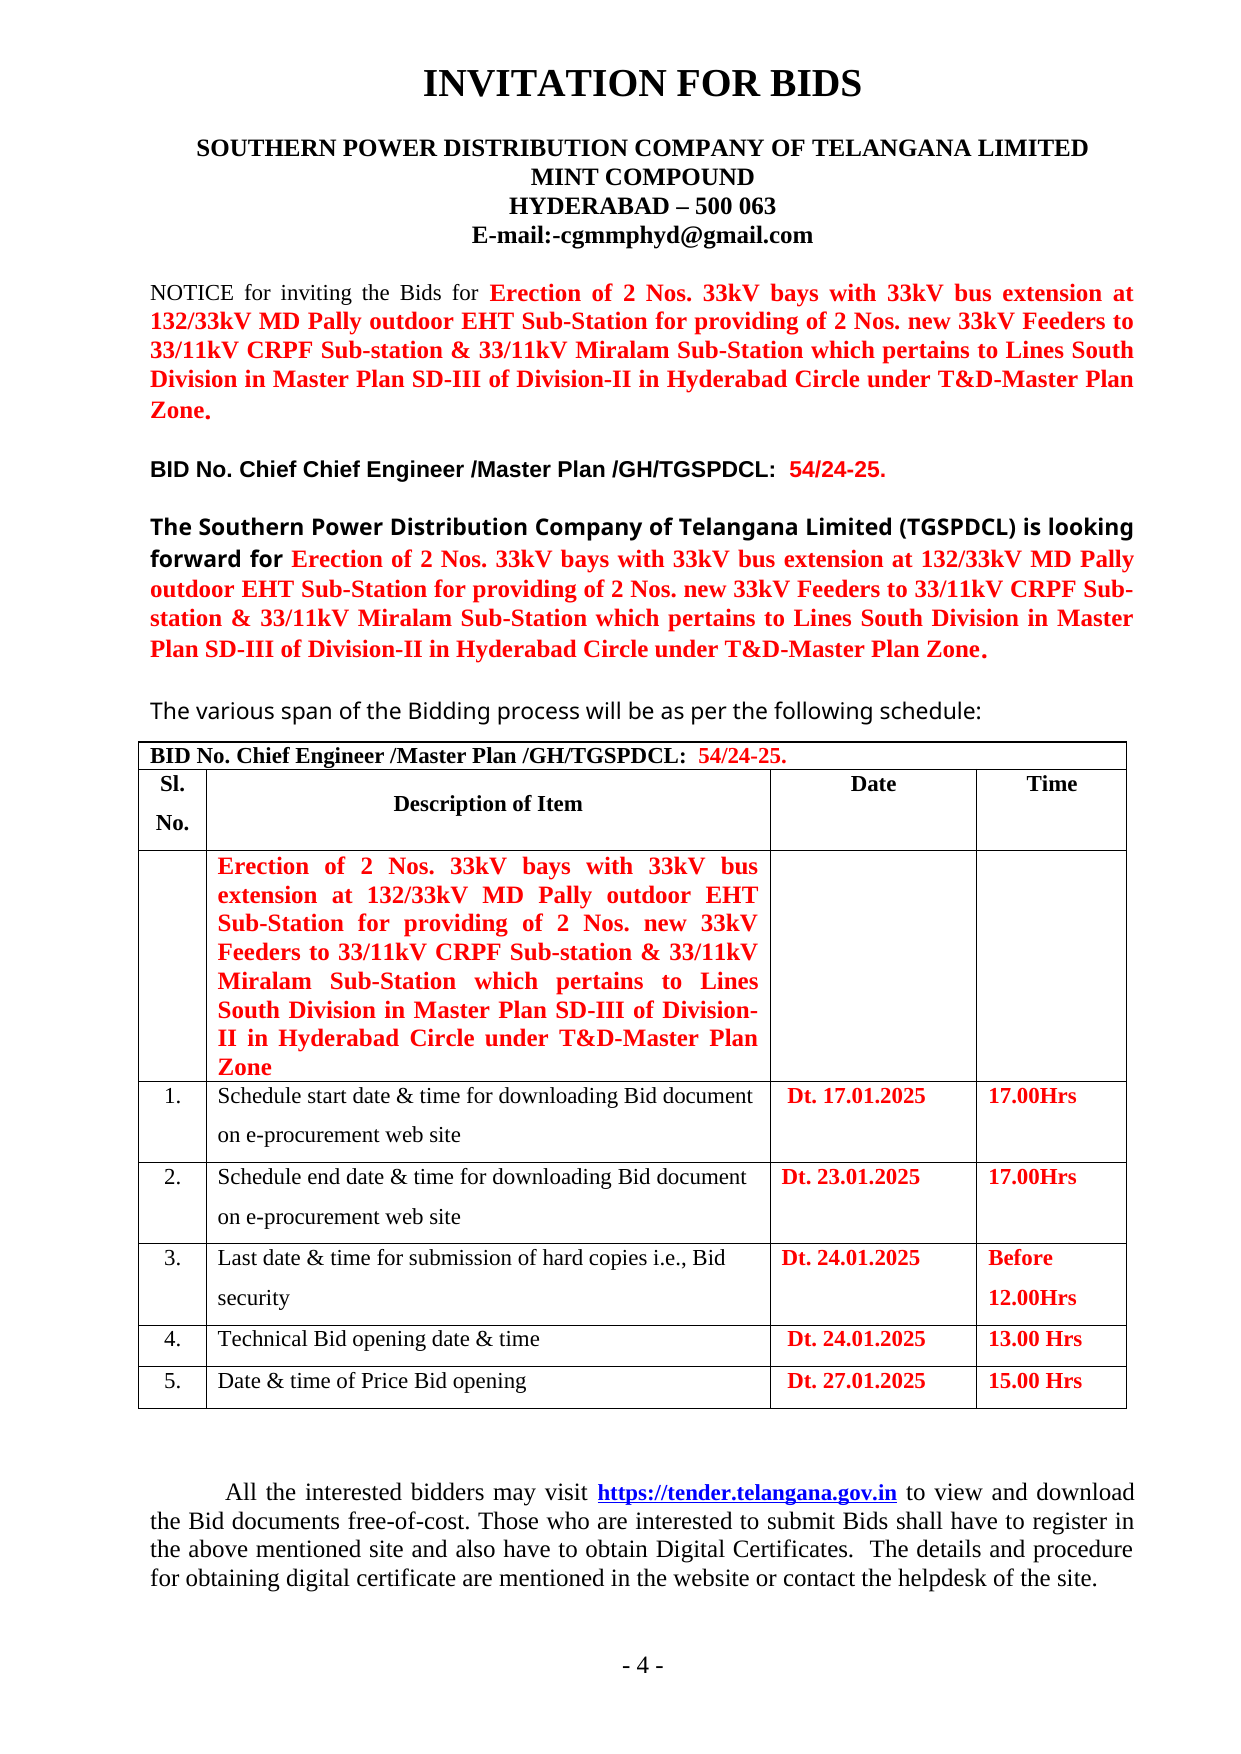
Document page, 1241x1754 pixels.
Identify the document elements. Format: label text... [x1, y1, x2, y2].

table_cell [977, 851, 1126, 1081]
text BID No. Chief Chief Engineer /Master Plan /GH/TGSPDCL: 54/24-25. [150, 456, 1135, 482]
table_cell Dt. 24.01.2025 [771, 1244, 976, 1324]
text – 500 063 [150, 191, 1135, 220]
table_cell Date [771, 770, 976, 850]
table_cell Date & time of Price Bid opening [207, 1367, 770, 1408]
table_cell Erection of 2 Nos. 33kV bays with 33kV bus extension at 132/33kV MD Pally outdoor EHT Sub-Station for providing of 2 Nos. new 33kV Feeders to 33/11kV CRPF Sub-station & 33/11kV Miralam Sub-Station which pertains to Lines South Division in Master Plan SD-III of Division-II in Hyderabad Circle under T&D-Master Plan Zone [207, 851, 770, 1081]
text The various span of the Bidding process will be as per the following schedule: [150, 694, 1135, 726]
table_cell Dt. 17.01.2025 [771, 1082, 976, 1162]
table_cell Sl. No. [139, 770, 206, 850]
table_cell Last date & time for submission of hard copies i.e., Bid security [207, 1244, 770, 1324]
table_cell [139, 851, 206, 1081]
text All the interested bidders may visit https://tender.telangana.gov.in to view and download the Bid documents free-of-cost. Those who are interested to submit Bids shall have to register in the above mentioned site and also have to obtain Digital Certificates. The details and procedure for obtaining digital certificate are mentioned in the website or contact the helpdesk of the site. [150, 1477, 1135, 1592]
text E-mail:-cgmmphyd@gmail.com [150, 220, 1135, 248]
table_cell 15.00 Hrs [977, 1367, 1126, 1408]
table_cell Schedule start date & time for downloading Bid document on e-procurement web site [207, 1082, 770, 1162]
table_cell 13.00 Hrs [977, 1326, 1126, 1366]
table_cell Time [977, 770, 1126, 850]
table_cell Technical Bid opening date & time [207, 1326, 770, 1366]
table_cell Dt. 23.01.2025 [771, 1163, 976, 1243]
table_cell Before 12.00Hrs [977, 1244, 1126, 1324]
table_cell 17.00Hrs [977, 1163, 1126, 1243]
text The Southern Power Distribution Company of Telangana Limited (TGSPDCL) is looking forward for Erection of 2 Nos. 33kV bays with 33kV bus extension at 132/33kV MD Pally outdoor EHT Sub-Station for providing of 2 Nos. new 33kV Feeders to 33/11kV CRPF Sub-station & 33/11kV Miralam Sub-Station which pertains to Lines South Division in Master Plan SD-III of Division-II in Hyderabad Circle under T&D-Master Plan Zone. [150, 511, 1135, 665]
table_cell Dt. 27.01.2025 [771, 1367, 976, 1408]
text INVITATION FOR BIDS [150, 59, 1135, 105]
table_cell Description of Item [207, 770, 770, 850]
text NOTICE for inviting the Bids for Erection of 2 Nos. 33kV bays with 33kV bus extension at 132/33kV MD Pally outdoor EHT Sub-Station for providing of 2 Nos. new 33kV Feeders to 33/11kV CRPF Sub-station & 33/11kV Miralam Sub-Station which pertains to Lines South Division in Master Plan SD-III of Division-II in Hyderabad Circle under T&D-Master Plan Zone. [150, 278, 1135, 427]
table_cell 3. [139, 1244, 206, 1324]
text MINT COMPOUND [150, 162, 1135, 191]
text SOUTHERN POWER DISTRIBUTION COMPANY OF TELANGANA LIMITED [150, 133, 1135, 162]
table_cell 17.00Hrs [977, 1082, 1126, 1162]
table_cell [771, 851, 976, 1081]
table_header BID No. Chief Engineer /Master Plan /GH/TGSPDCL: 54/24-25. [139, 743, 1126, 769]
table_cell 2. [139, 1163, 206, 1243]
table_cell Dt. 24.01.2025 [771, 1326, 976, 1366]
table_cell 1. [139, 1082, 206, 1162]
table_cell 5. [139, 1367, 206, 1408]
table_cell 4. [139, 1326, 206, 1366]
table_cell Schedule end date & time for downloading Bid document on e-procurement web site [207, 1163, 770, 1243]
